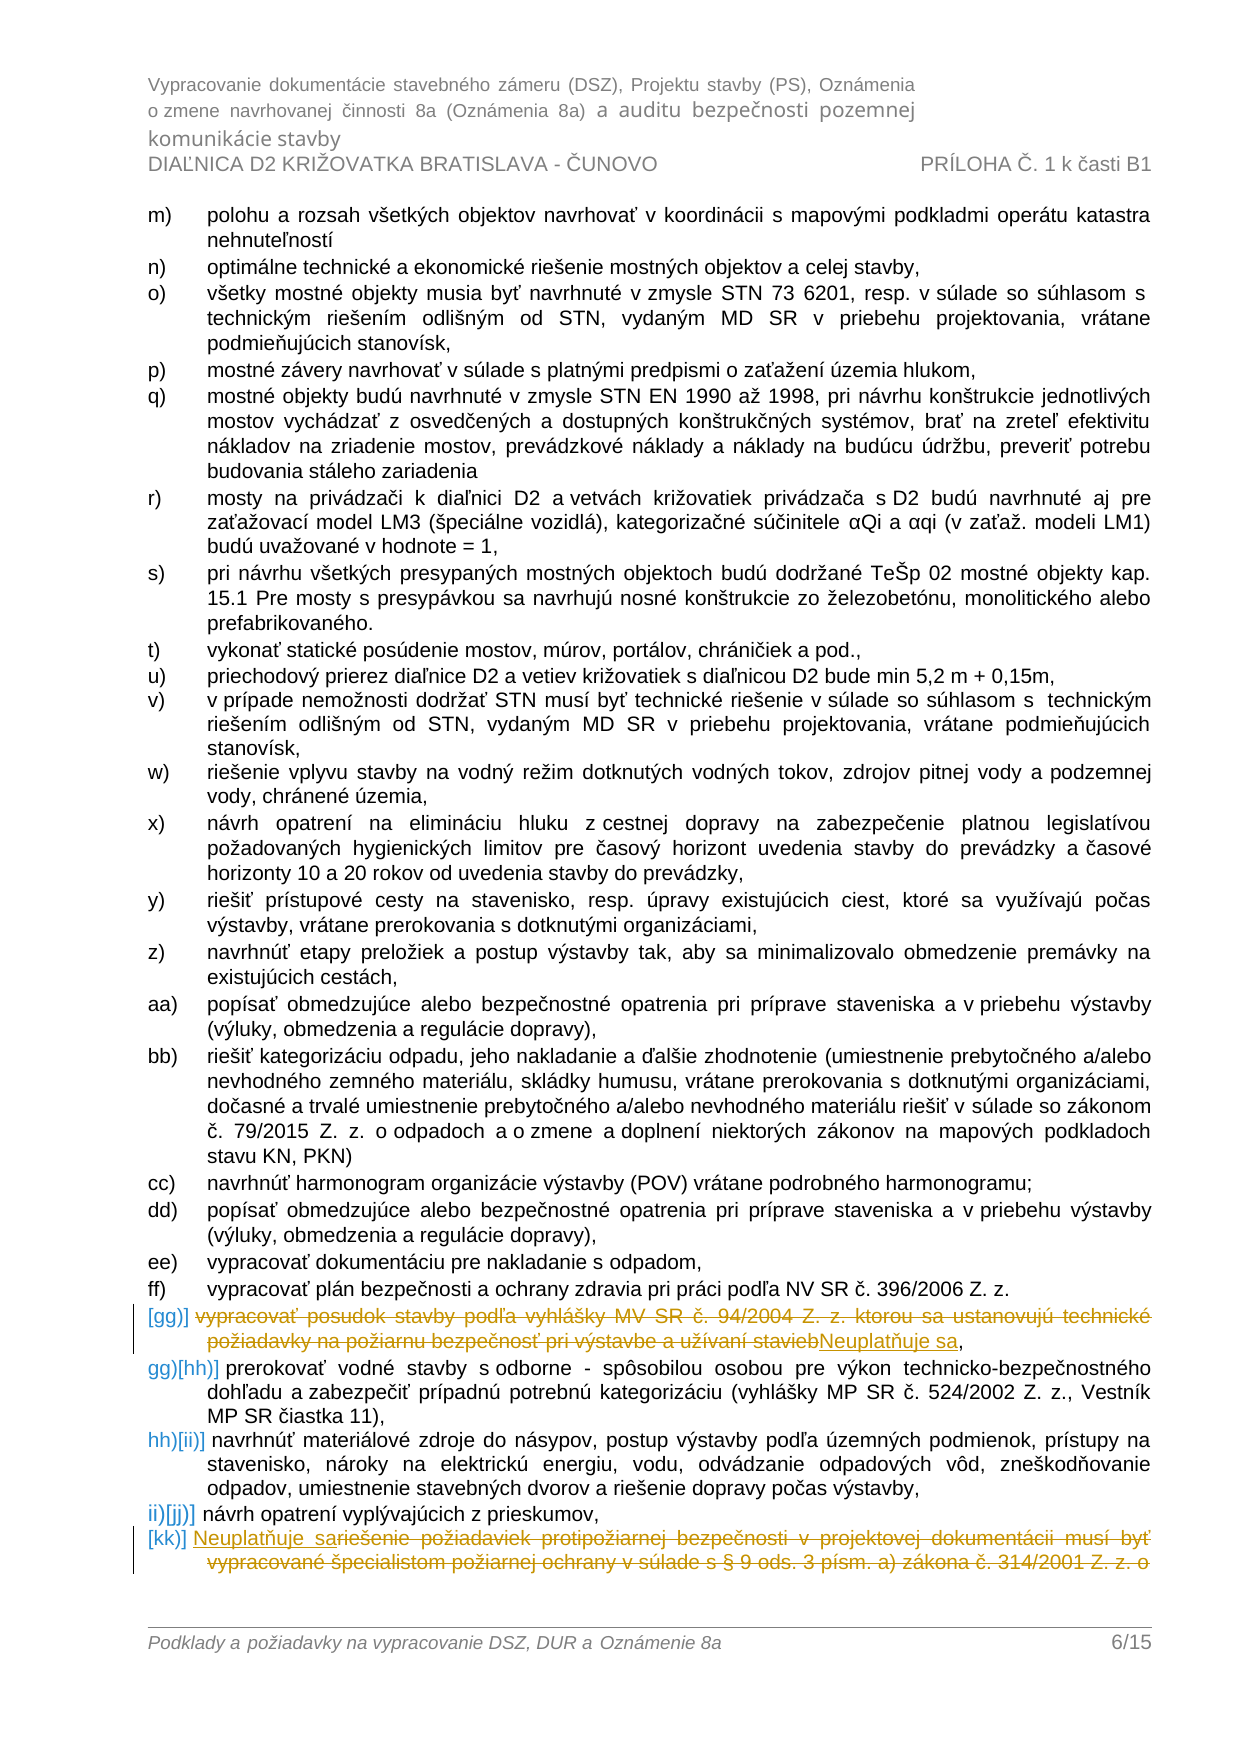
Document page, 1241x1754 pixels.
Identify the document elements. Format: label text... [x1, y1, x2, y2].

list všetky mostné objekty musia byť navrhnuté v zmysle STN 73 6201, resp. v súlade so súhlasom s technickým riešením odlišným od STN, vydaným MD SR v priebehu projektovania, vrátane podmieňujúcich stanovísk, [148, 281, 1152, 356]
list vykonať statické posúdenie mostov, múrov, portálov, chráničiek a pod., [148, 637, 1152, 662]
list , [148, 1526, 1152, 1574]
list , [148, 1304, 1152, 1354]
list priechodový prierez diaľnice D2 a vetiev križovatiek s diaľnicou D2 bude min 5,2 m + 0,15m, [148, 664, 1152, 688]
list navrhnúť harmonogram organizácie výstavby (POV) vrátane podrobného harmonogramu; [148, 1170, 1152, 1195]
list návrh opatrení vyplývajúcich z prieskumov, [148, 1499, 1152, 1526]
list v prípade nemožnosti dodržať STN musí byť technické riešenie v súlade so súhlasom s technickým riešením odlišným od STN, vydaným MD SR v priebehu projektovania, vrátane podmieňujúcich stanovísk, [148, 688, 1152, 760]
list mostné závery navrhovať v súlade s platnými predpismi o zaťažení územia hlukom, [148, 358, 1152, 382]
list riešenie vplyvu stavby na vodný režim dotknutých vodných tokov, zdrojov pitnej vody a podzemnej vody, chránené územia, [148, 760, 1152, 808]
list riešiť prístupové cesty na stavenisko, resp. úpravy existujúcich ciest, ktoré sa využívajú počas výstavby, vrátane prerokovania s dotknutými organizáciami, [148, 887, 1152, 937]
list vypracovať plán bezpečnosti a ochrany zdravia pri práci podľa NV SR č. 396/2006 Z. z. [148, 1277, 1152, 1302]
list prerokovať vodné stavby s odborne - spôsobilou osobou pre výkon technicko-bezpečnostného dohľadu a zabezpečiť prípadnú potrebnú kategorizáciu (vyhlášky MP SR č. 524/2002 Z. z., Vestník MP SR čiastka 11), [148, 1356, 1152, 1428]
list mosty na privádzači k diaľnici D2 a vetvách križovatiek privádzača s D2 budú navrhnuté aj pre zaťažovací model LM3 (špeciálne vozidlá), kategorizačné súčinitele αQi a αqi (v zaťaž. modeli LM1) budú uvažované v hodnote = 1, [148, 486, 1152, 558]
list navrhnúť materiálové zdroje do násypov, postup výstavby podľa územných podmienok, prístupy na stavenisko, nároky na elektrickú energiu, vodu, odvádzanie odpadových vôd, zneškodňovanie odpadov, umiestnenie stavebných dvorov a riešenie dopravy počas výstavby, [148, 1428, 1152, 1499]
list navrhnúť etapy preložiek a postup výstavby tak, aby sa minimalizovalo obmedzenie premávky na existujúcich cestách, [148, 939, 1152, 989]
list popísať obmedzujúce alebo bezpečnostné opatrenia pri príprave staveniska a v priebehu výstavby (výluky, obmedzenia a regulácie dopravy), [148, 991, 1152, 1041]
list polohu a rozsah všetkých objektov navrhovať v koordinácii s mapovými podkladmi operátu katastra nehnuteľností [148, 203, 1152, 253]
list popísať obmedzujúce alebo bezpečnostné opatrenia pri príprave staveniska a v priebehu výstavby (výluky, obmedzenia a regulácie dopravy), [148, 1197, 1152, 1247]
list optimálne technické a ekonomické riešenie mostných objektov a celej stavby, [148, 255, 1152, 279]
list vypracovať dokumentáciu pre nakladanie s odpadom, [148, 1249, 1152, 1274]
list mostné objekty budú navrhnuté v zmysle STN EN 1990 až 1998, pri návrhu konštrukcie jednotlivých mostov vychádzať z osvedčených a dostupných konštrukčných systémov, brať na zreteľ efektivitu nákladov na zriadenie mostov, prevádzkové náklady a náklady na budúcu údržbu, preveriť potrebu budovania stáleho zariadenia [148, 384, 1152, 484]
list riešiť kategorizáciu odpadu, jeho nakladanie a ďalšie zhodnotenie (umiestnenie prebytočného a/alebo nevhodného zemného materiálu, skládky humusu, vrátane prerokovania s dotknutými organizáciami, dočasné a trvalé umiestnenie prebytočného a/alebo nevhodného materiálu riešiť v súlade so zákonom č. 79/2015 Z. z. o odpadoch a o zmene a doplnení niektorých zákonov na mapových podkladoch stavu KN, PKN) [148, 1043, 1152, 1168]
list návrh opatrení na elimináciu hluku z cestnej dopravy na zabezpečenie platnou legislatívou požadovaných hygienických limitov pre časový horizont uvedenia stavby do prevádzky a časové horizonty 10 a 20 rokov od uvedenia stavby do prevádzky, [148, 810, 1152, 885]
list pri návrhu všetkých presypaných mostných objektoch budú dodržané TeŠp 02 mostné objekty kap. 15.1 Pre mosty s presypávkou sa navrhujú nosné konštrukcie zo železobetónu, monolitického alebo prefabrikovaného. [148, 560, 1152, 635]
